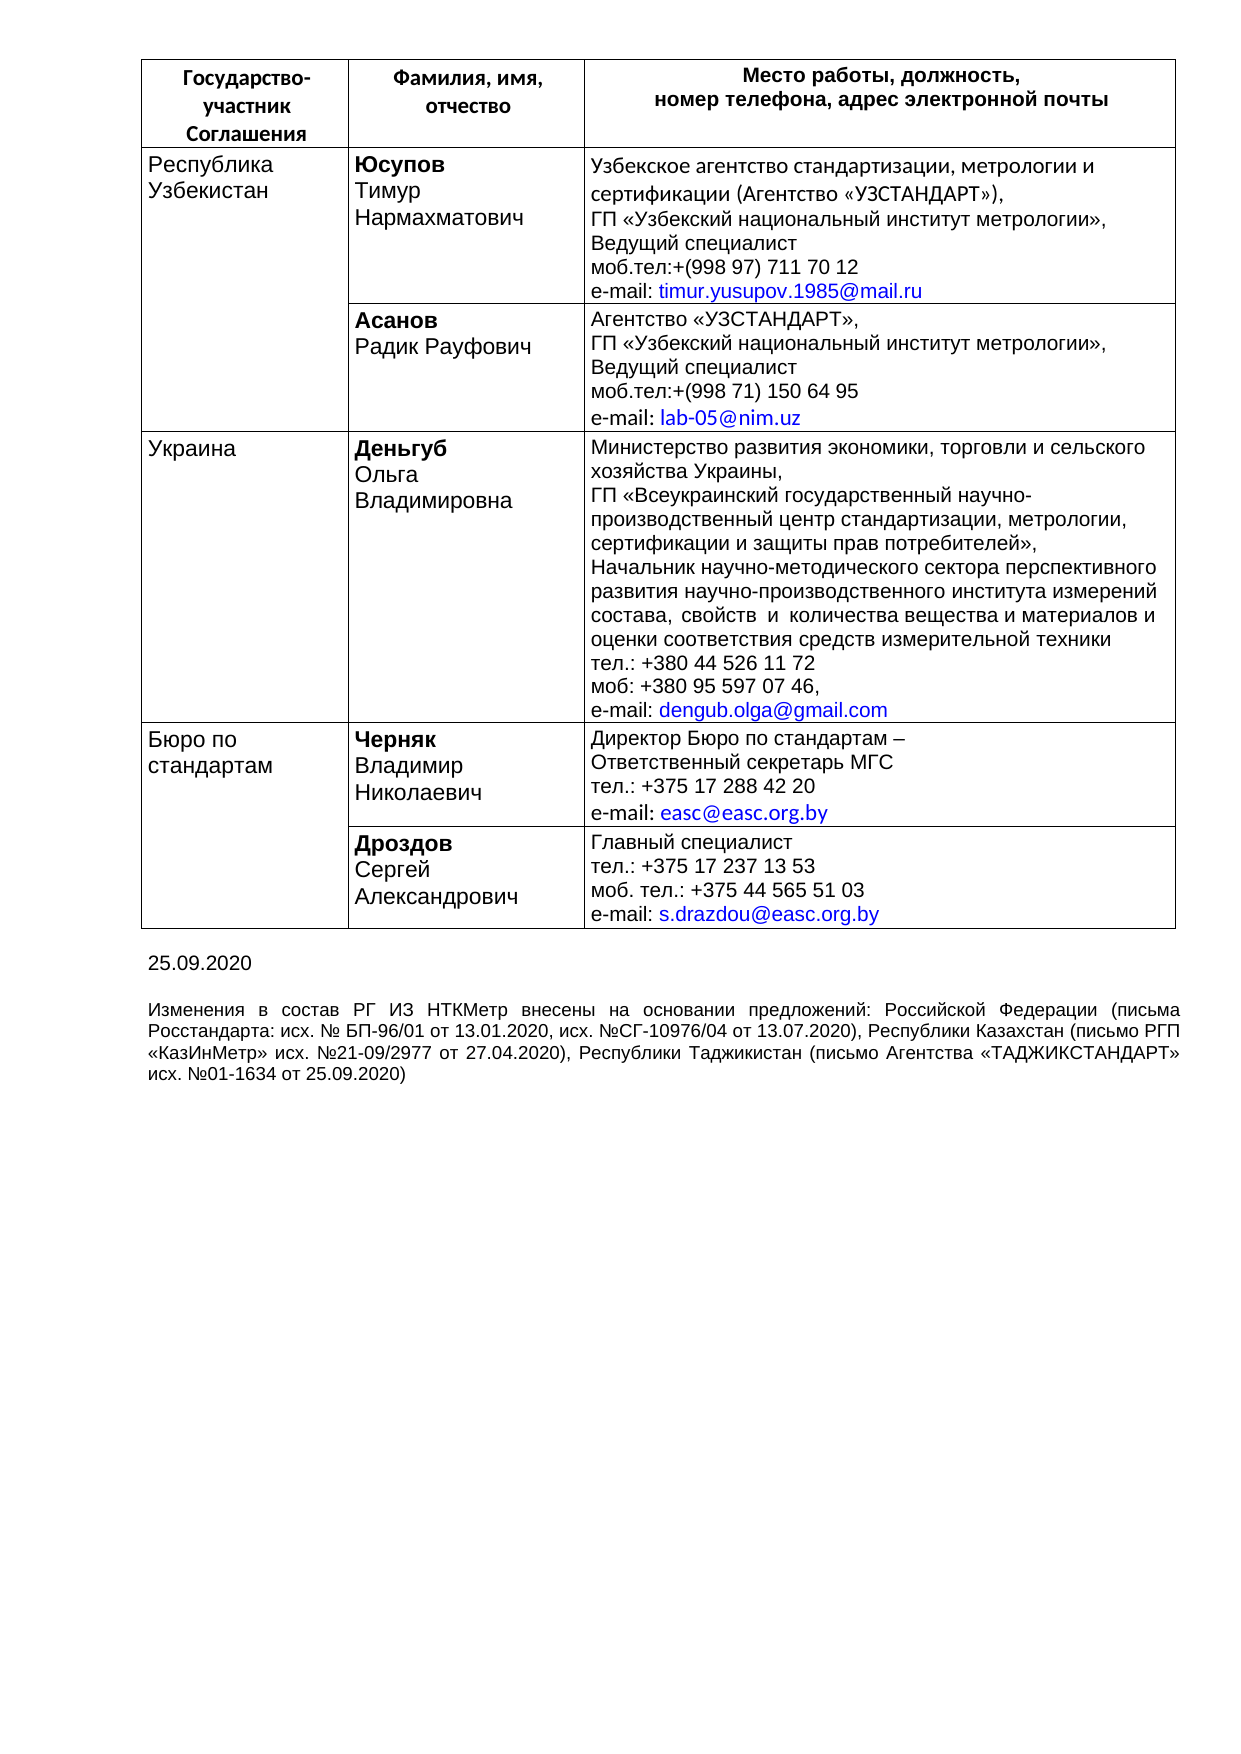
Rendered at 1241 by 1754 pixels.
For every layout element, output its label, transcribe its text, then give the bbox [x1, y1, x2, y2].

text 25.09.2020 [148, 950, 1181, 974]
table_cell Республика Узбекистан [142, 148, 348, 431]
table_header Место работы, должность, номер телефона, адрес электронной почты [585, 60, 1175, 147]
table_header Государство-участник Соглашения [142, 60, 348, 147]
table_cell Асанов Радик Рауфович [349, 304, 584, 431]
table_header Фамилия, имя, отчество [349, 60, 584, 147]
table_cell Министерство развития экономики, торговли и сельского хозяйства Украины, ГП «Всеукраинский государственный научно-производственный центр стандартизации, метрологии, сертификации и защиты прав потребителей», Начальник научно-методического сектора перспективного развития научно-производственного института измерений состава, свойств и количества вещества и материалов и оценки соответствия средств измерительной техники тел.: +380 44 526 11 72 моб: +380 95 597 07 46, e-mail: dengub.olga@gmail.com [585, 432, 1175, 722]
table_cell Бюро по стандартам [142, 723, 348, 928]
table_cell Деньгуб Ольга Владимировна [349, 432, 584, 722]
table_cell Главный специалист тел.: +375 17 237 13 53 моб. тел.: +375 44 565 51 03 e-mail: s.drazdou@easc.org.by [585, 827, 1175, 928]
table_cell Украина [142, 432, 348, 722]
table_cell Юсупов Тимур Нармахматович [349, 148, 584, 303]
table_cell Узбекское агентство стандартизации, метрологии и сертификации (Агентство «УЗСТАНДАРТ»), ГП «Узбекский национальный институт метрологии», Ведущий специалист моб.тел:+(998 97) 711 70 12 е-mail: timur.yusupov.1985@mail.ru [585, 148, 1175, 303]
table_cell Агентство «УЗСТАНДАРТ», ГП «Узбекский национальный институт метрологии», Ведущий специалист моб.тел:+(998 71) 150 64 95 е-mail: lab-05@nim.uz [585, 304, 1175, 431]
table_cell Директор Бюро по стандартам – Ответственный секретарь МГС тел.: +375 17 288 42 20 е-mail: easc@easc.org.by [585, 723, 1175, 826]
table_cell Черняк Владимир Николаевич [349, 723, 584, 826]
table_cell Дроздов Сергей Александрович [349, 827, 584, 928]
text Изменения в состав РГ ИЗ НТКМетр внесены на основании предложений: Российской Федерации (письма Росстандарта: исх. № БП-96/01 от 13.01.2020, исх. №СГ-10976/04 от 13.07.2020), Республики Казахстан (письмо РГП «КазИнМетр» исх. №21-09/2977 от 27.04.2020), Республики Таджикистан (письмо Агентства «ТАДЖИКСТАНДАРТ» исх. №01-1634 от 25.09.2020) [148, 998, 1181, 1084]
